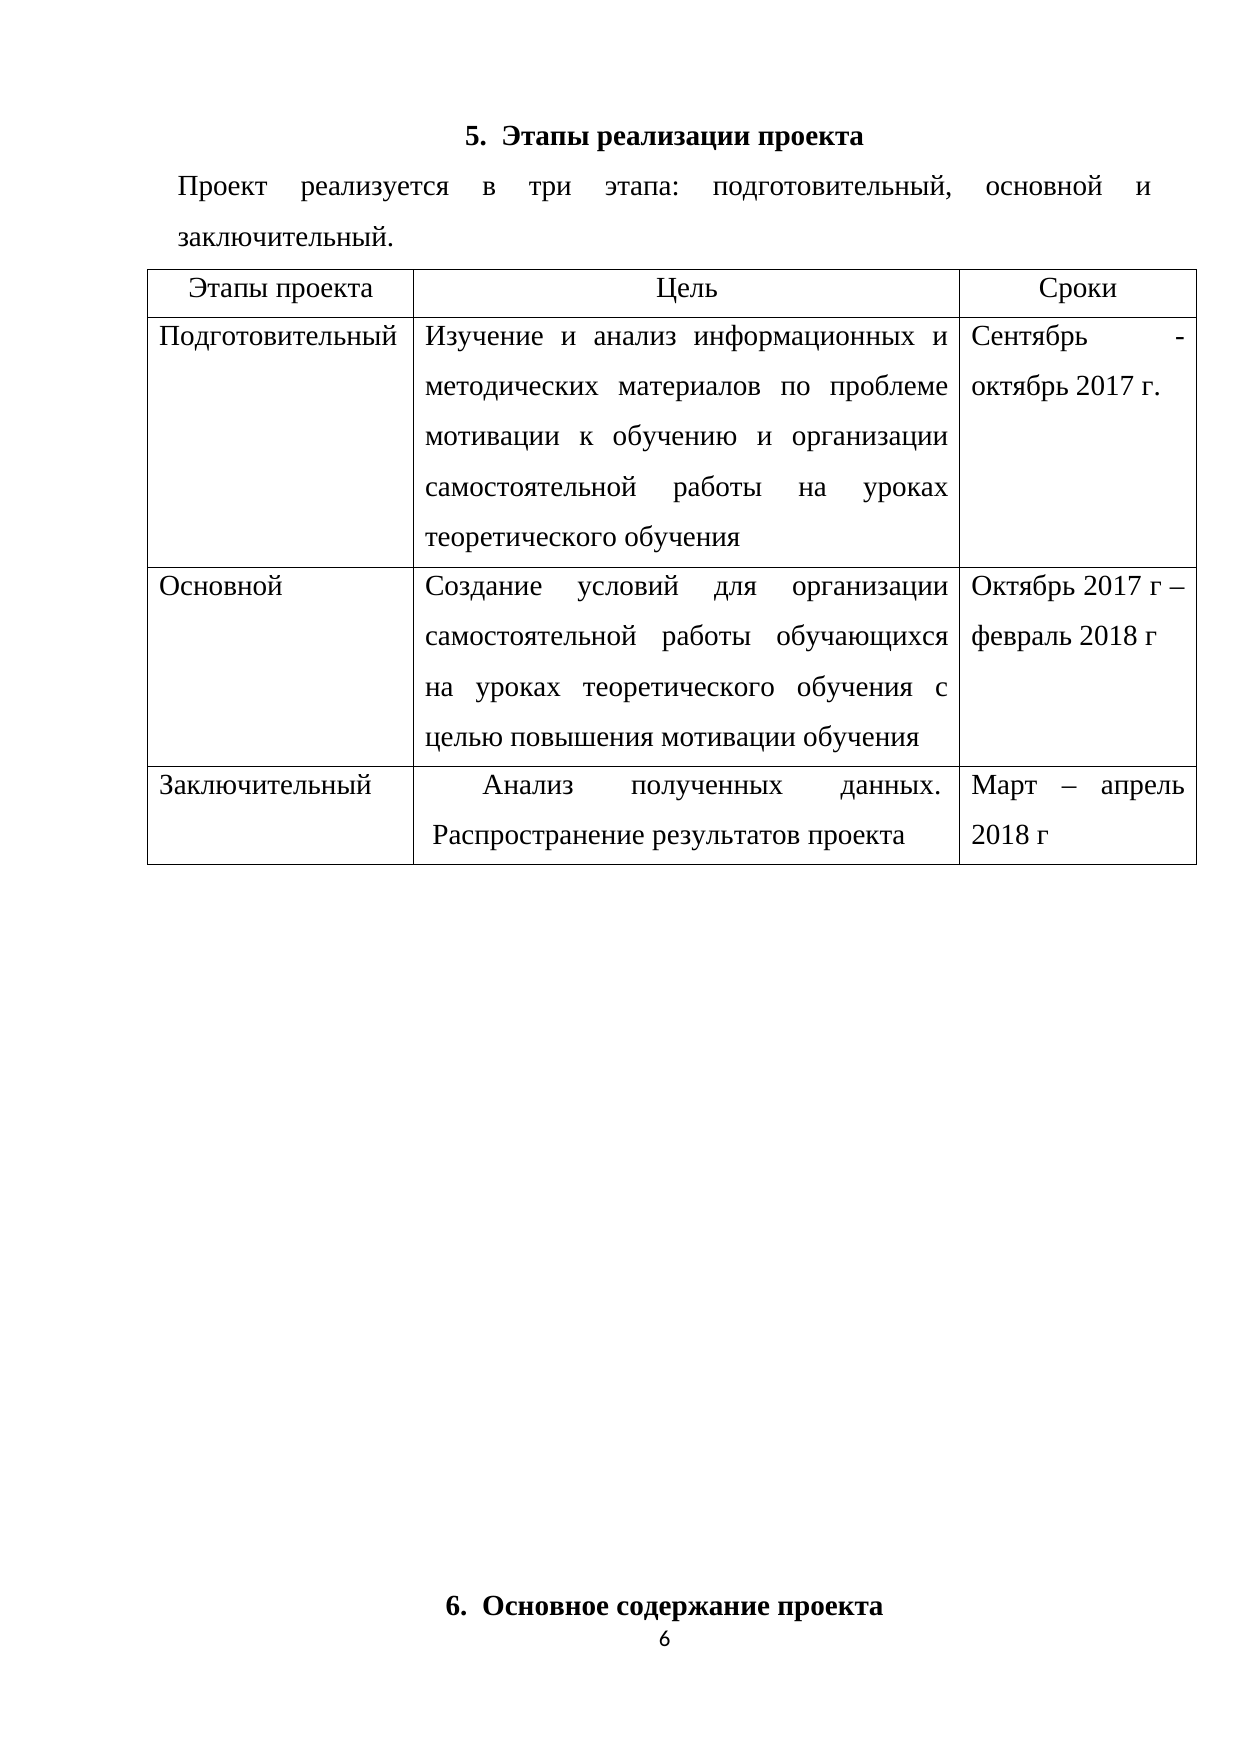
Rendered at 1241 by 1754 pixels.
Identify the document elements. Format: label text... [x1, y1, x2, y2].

table_cell Март – апрель 2018 г [960, 767, 1196, 864]
table_cell Сентябрь - октябрь 2017 г. [960, 318, 1196, 567]
table_header Цель [414, 270, 959, 317]
text Проект реализуется в три этапа: подготовительный, основной и заключительный. [177, 168, 1152, 252]
table_cell Основной [148, 568, 413, 766]
table_cell Анализ полученных данных. Распространение результатов проекта [414, 767, 959, 864]
table_header Сроки [960, 270, 1196, 317]
table_header Этапы проекта [148, 270, 413, 317]
table_cell Октябрь 2017 г – февраль 2018 г [960, 568, 1196, 766]
text 6. Основное содержание проекта [177, 1588, 1152, 1621]
table_cell Подготовительный [148, 318, 413, 567]
text 5. Этапы реализации проекта [177, 118, 1152, 152]
table_cell Создание условий для организации самостоятельной работы обучающихся на уроках теоретического обучения с целью повышения мотивации обучения [414, 568, 959, 766]
table_cell Заключительный [148, 767, 413, 864]
table_cell Изучение и анализ информационных и методических материалов по проблеме мотивации к обучению и организации самостоятельной работы на уроках теоретического обучения [414, 318, 959, 567]
